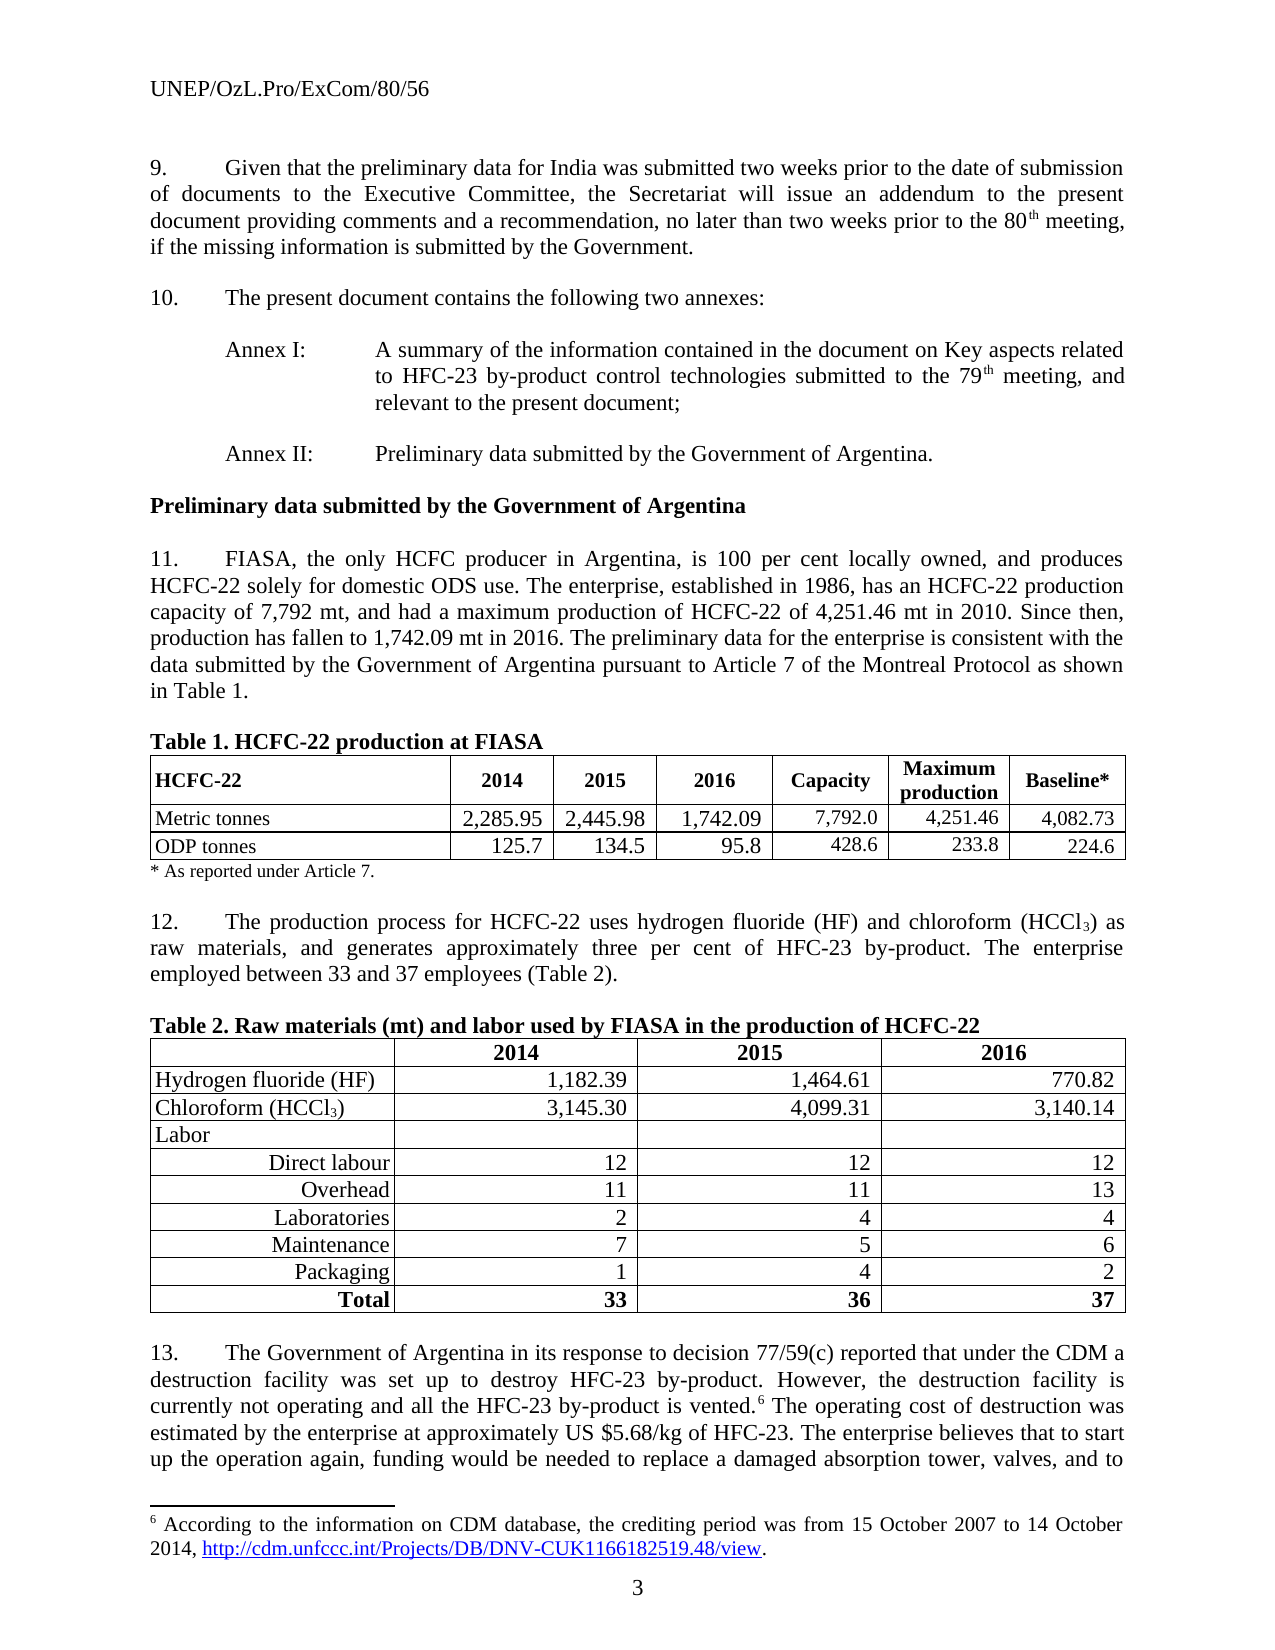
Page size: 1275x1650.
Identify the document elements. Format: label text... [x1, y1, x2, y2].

table_cell Packaging [151, 1258, 394, 1285]
table_cell 3,140.14 [882, 1094, 1125, 1120]
table_header Maximum production [889, 756, 1009, 804]
subtitle Given that the preliminary data for India was submitted two weeks prior to the date of submission of documents to the Executive Committee, the Secretariat will issue an addendum to the present document providing comments and a recommendation, no later than two weeks prior to the 80th meeting, if the missing information is submitted by the Government. [150, 154, 1125, 259]
text Preliminary data submitted by the Government of Argentina [150, 493, 1125, 519]
table_cell Direct labour [151, 1149, 394, 1175]
table_header 2016 [882, 1039, 1125, 1066]
table_cell [882, 1121, 1125, 1148]
table_cell 428.6 [773, 833, 888, 859]
table_cell 2 [882, 1258, 1125, 1285]
table_cell 4 [638, 1204, 881, 1230]
table_cell Chloroform (HCCl3) [151, 1094, 394, 1120]
table_cell 1 [395, 1258, 637, 1285]
table_cell Total [151, 1286, 394, 1312]
subtitle FIASA, the only HCFC producer in Argentina, is 100 per cent locally owned, and produces HCFC-22 solely for domestic ODS use. The enterprise, established in 1986, has an HCFC-22 production capacity of 7,792 mt, and had a maximum production of HCFC-22 of 4,251.46 mt in 2010. Since then, production has fallen to 1,742.09 mt in 2016. The preliminary data for the enterprise is consistent with the data submitted by the Government of Argentina pursuant to Article 7 of the Montreal Protocol as shown in Table 1. [150, 545, 1125, 703]
subtitle The present document contains the following two annexes: [150, 284, 1125, 311]
table_header [151, 1039, 394, 1066]
table_cell 2,445.98 [554, 805, 656, 831]
table_cell 4,099.31 [638, 1094, 881, 1120]
table_cell 12 [395, 1149, 637, 1175]
table_cell 4 [638, 1258, 881, 1285]
table_cell 13 [882, 1176, 1125, 1202]
table_cell 233.8 [889, 833, 1009, 859]
table_header 2015 [638, 1039, 881, 1066]
table_header 2014 [395, 1039, 637, 1066]
table_cell 224.6 [1010, 833, 1125, 859]
table_cell 125.7 [451, 833, 553, 859]
table_cell 770.82 [882, 1067, 1125, 1093]
table_cell 134.5 [554, 833, 656, 859]
table_cell Laboratories [151, 1204, 394, 1230]
subtitle The production process for HCFC-22 uses hydrogen fluoride (HF) and chloroform (HCCl3) as raw materials, and generates approximately three per cent of HFC-23 by-product. The enterprise employed between 33 and 37 employees (Table 2). [150, 908, 1125, 987]
table_cell 7 [395, 1231, 637, 1257]
table_cell Hydrogen fluoride (HF) [151, 1067, 394, 1093]
table_cell 3,145.30 [395, 1094, 637, 1120]
table_cell 4,251.46 [889, 805, 1009, 831]
table_cell 33 [395, 1286, 637, 1312]
table_cell 11 [395, 1176, 637, 1202]
table_header Capacity [773, 756, 888, 804]
table_cell [638, 1121, 881, 1148]
table_header Baseline* [1010, 756, 1125, 804]
table_cell 12 [882, 1149, 1125, 1175]
table_cell 7,792.0 [773, 805, 888, 831]
table_cell 6 [882, 1231, 1125, 1257]
text Table 1. HCFC-22 production at FIASA [150, 728, 1125, 755]
table_cell 37 [882, 1286, 1125, 1312]
text Table 2. Raw materials (mt) and labor used by FIASA in the production of HCFC-22 [150, 1012, 1125, 1038]
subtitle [150, 1339, 1125, 1471]
table_header HCFC-22 [151, 756, 450, 804]
subtitle Annex I: A summary of the information contained in the document on Key aspects related to HFC-23 by-product control technologies submitted to the 79th meeting, and relevant to the present document; [225, 336, 1125, 415]
table_cell Overhead [151, 1176, 394, 1202]
table_header 2014 [451, 756, 553, 804]
table_cell 1,742.09 [657, 805, 772, 831]
text Annex II: Preliminary data submitted by the Government of Argentina. [150, 440, 1125, 466]
table_cell Metric tonnes [151, 805, 450, 831]
table_header 2015 [554, 756, 656, 804]
table_cell 2 [395, 1204, 637, 1230]
table_cell Labor [151, 1121, 394, 1148]
table_cell 1,182.39 [395, 1067, 637, 1093]
text * As reported under Article 7. [150, 860, 1125, 881]
table_cell ODP tonnes [151, 833, 450, 859]
table_cell 5 [638, 1231, 881, 1257]
table_cell 12 [638, 1149, 881, 1175]
table_header 2016 [657, 756, 772, 804]
table_cell 95.8 [657, 833, 772, 859]
table_cell 1,464.61 [638, 1067, 881, 1093]
table_cell 4,082.73 [1010, 805, 1125, 831]
table_cell 2,285.95 [451, 805, 553, 831]
table_cell 4 [882, 1204, 1125, 1230]
table_cell 11 [638, 1176, 881, 1202]
table_cell Maintenance [151, 1231, 394, 1257]
table_cell [395, 1121, 637, 1148]
table_cell 36 [638, 1286, 881, 1312]
